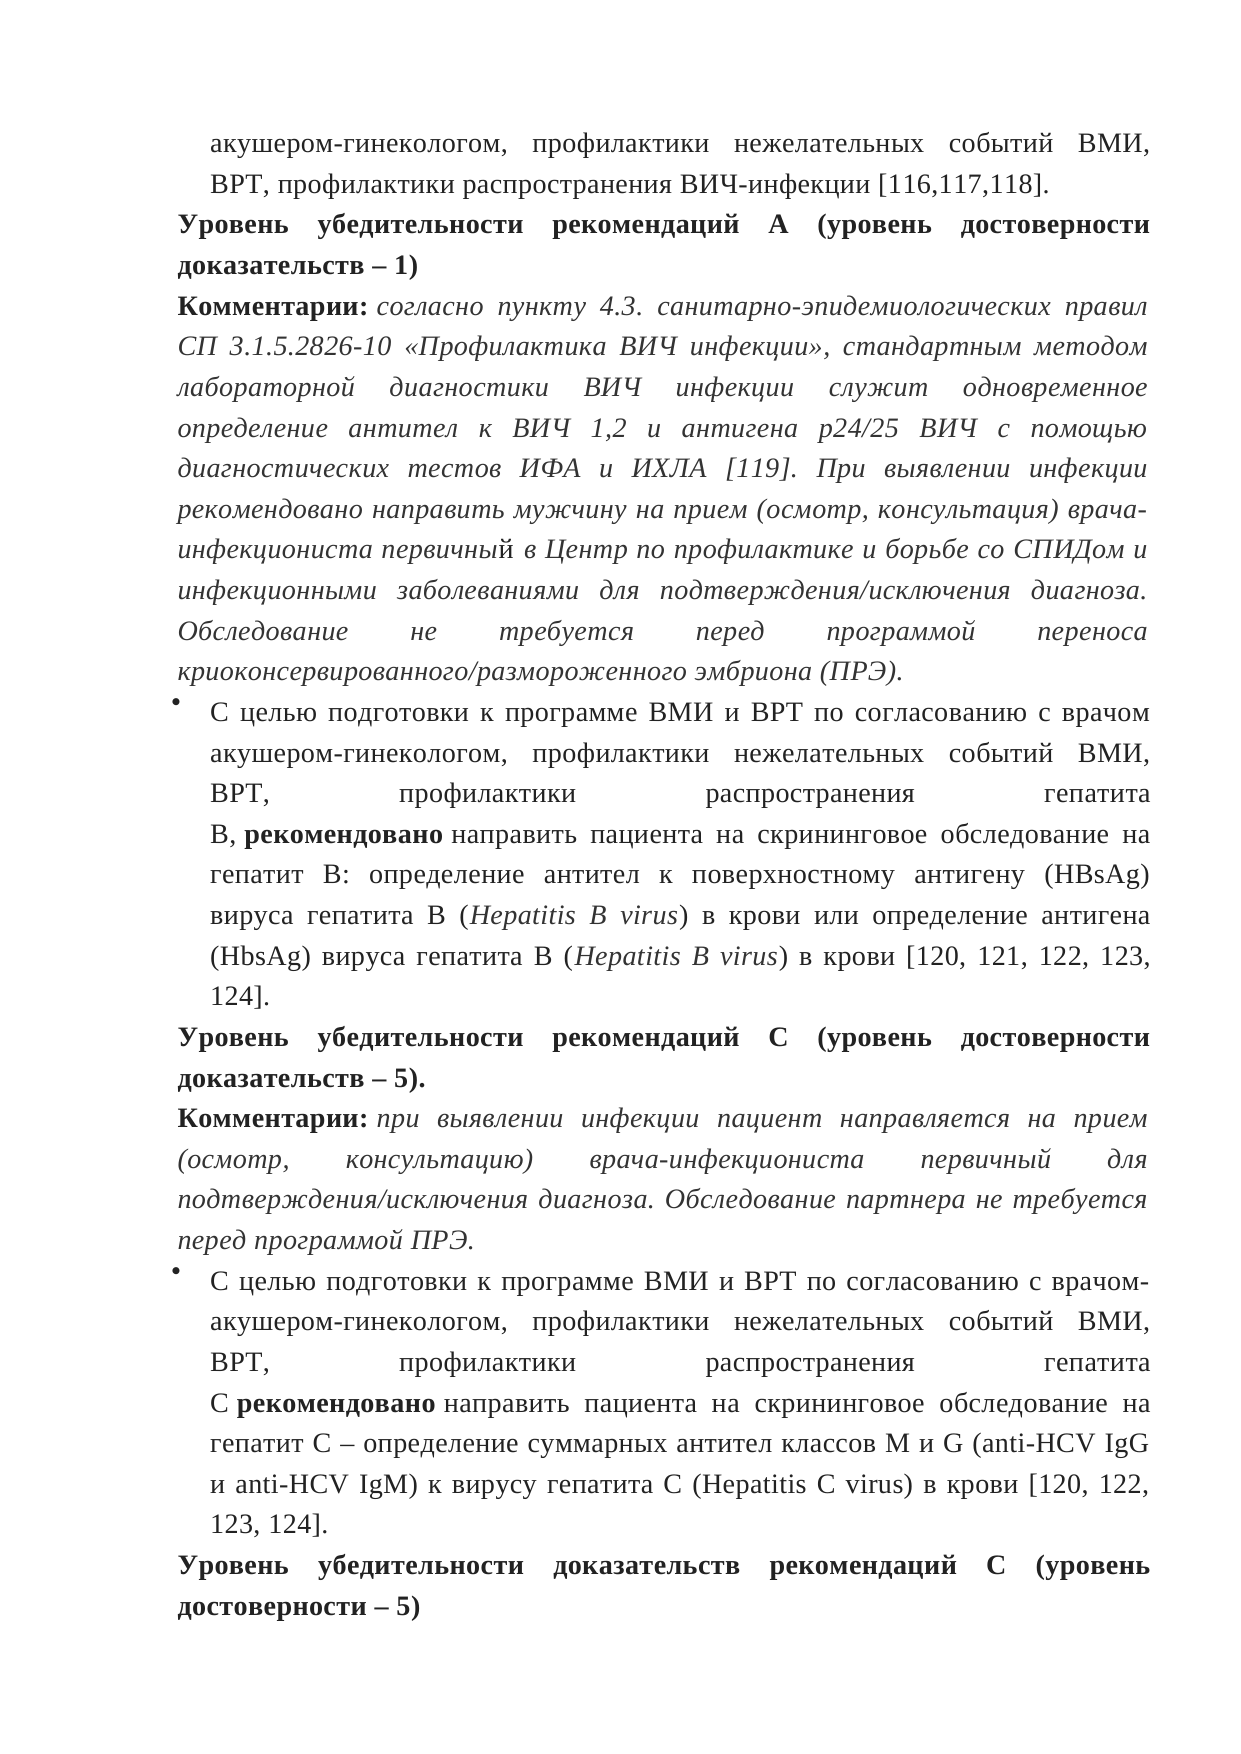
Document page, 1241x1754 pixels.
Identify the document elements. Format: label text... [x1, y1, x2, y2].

text Уровень убедительности доказательств рекомендаций С (уровень достоверности – 5) [177, 1540, 1152, 1621]
text Комментарии: при выявлении инфекции пациент направляется на прием (осмотр, консультацию) врача-инфекциониста первичный для подтверждения/исключения диагноза. Обследование партнера не требуется перед программой ПРЭ. [177, 1093, 1152, 1256]
text Комментарии: согласно пункту 4.3. санитарно-эпидемиологических правил СП 3.1.5.2826-10 «Профилактика ВИЧ инфекции», стандартным методом лабораторной диагностики ВИЧ инфекции служит одновременное определение антител к ВИЧ 1,2 и антигена р24/25 ВИЧ с помощью диагностических тестов ИФА и ИХЛА [119]. При выявлении инфекции рекомендовано направить мужчину на прием (осмотр, консультация) врача-инфекциониста первичный в Центр по профилактике и борьбе со СПИДом и инфекционными заболеваниями для подтверждения/исключения диагноза. Обследование не требуется перед программой переноса криоконсервированного/размороженного эмбриона (ПРЭ). [177, 281, 1152, 687]
text Уровень убедительности рекомендаций А (уровень достоверности доказательств – 1) [177, 199, 1152, 281]
list С целью подготовки к программе ВМИ и ВРТ по согласованию с врачом акушером-гинекологом, профилактики нежелательных событий ВМИ, ВРТ, профилактики распространения гепатита В, рекомендовано направить пациента на скрининговое обследование на гепатит В: определение антител к поверхностному антигену (HBsAg) вируса гепатита В (Hepatitis В virus) в крови или определение антигена (HbsAg) вируса гепатита В (Hepatitis В virus) в крови [120, 121, 122, 123, 124]. [172, 687, 1152, 1012]
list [172, 118, 1152, 199]
text Уровень убедительности рекомендаций С (уровень достоверности доказательств – 5). [177, 1012, 1152, 1093]
list С целью подготовки к программе ВМИ и ВРТ по согласованию с врачом-акушером-гинекологом, профилактики нежелательных событий ВМИ, ВРТ, профилактики распространения гепатита C рекомендовано направить пациента на скрининговое обследование на гепатит C – определение суммарных антител классов М и G (anti-HCV IgG и anti-HCV IgM) к вирусу гепатита С (Hepatitis С virus) в крови [120, 122, 123, 124]. [172, 1256, 1152, 1540]
